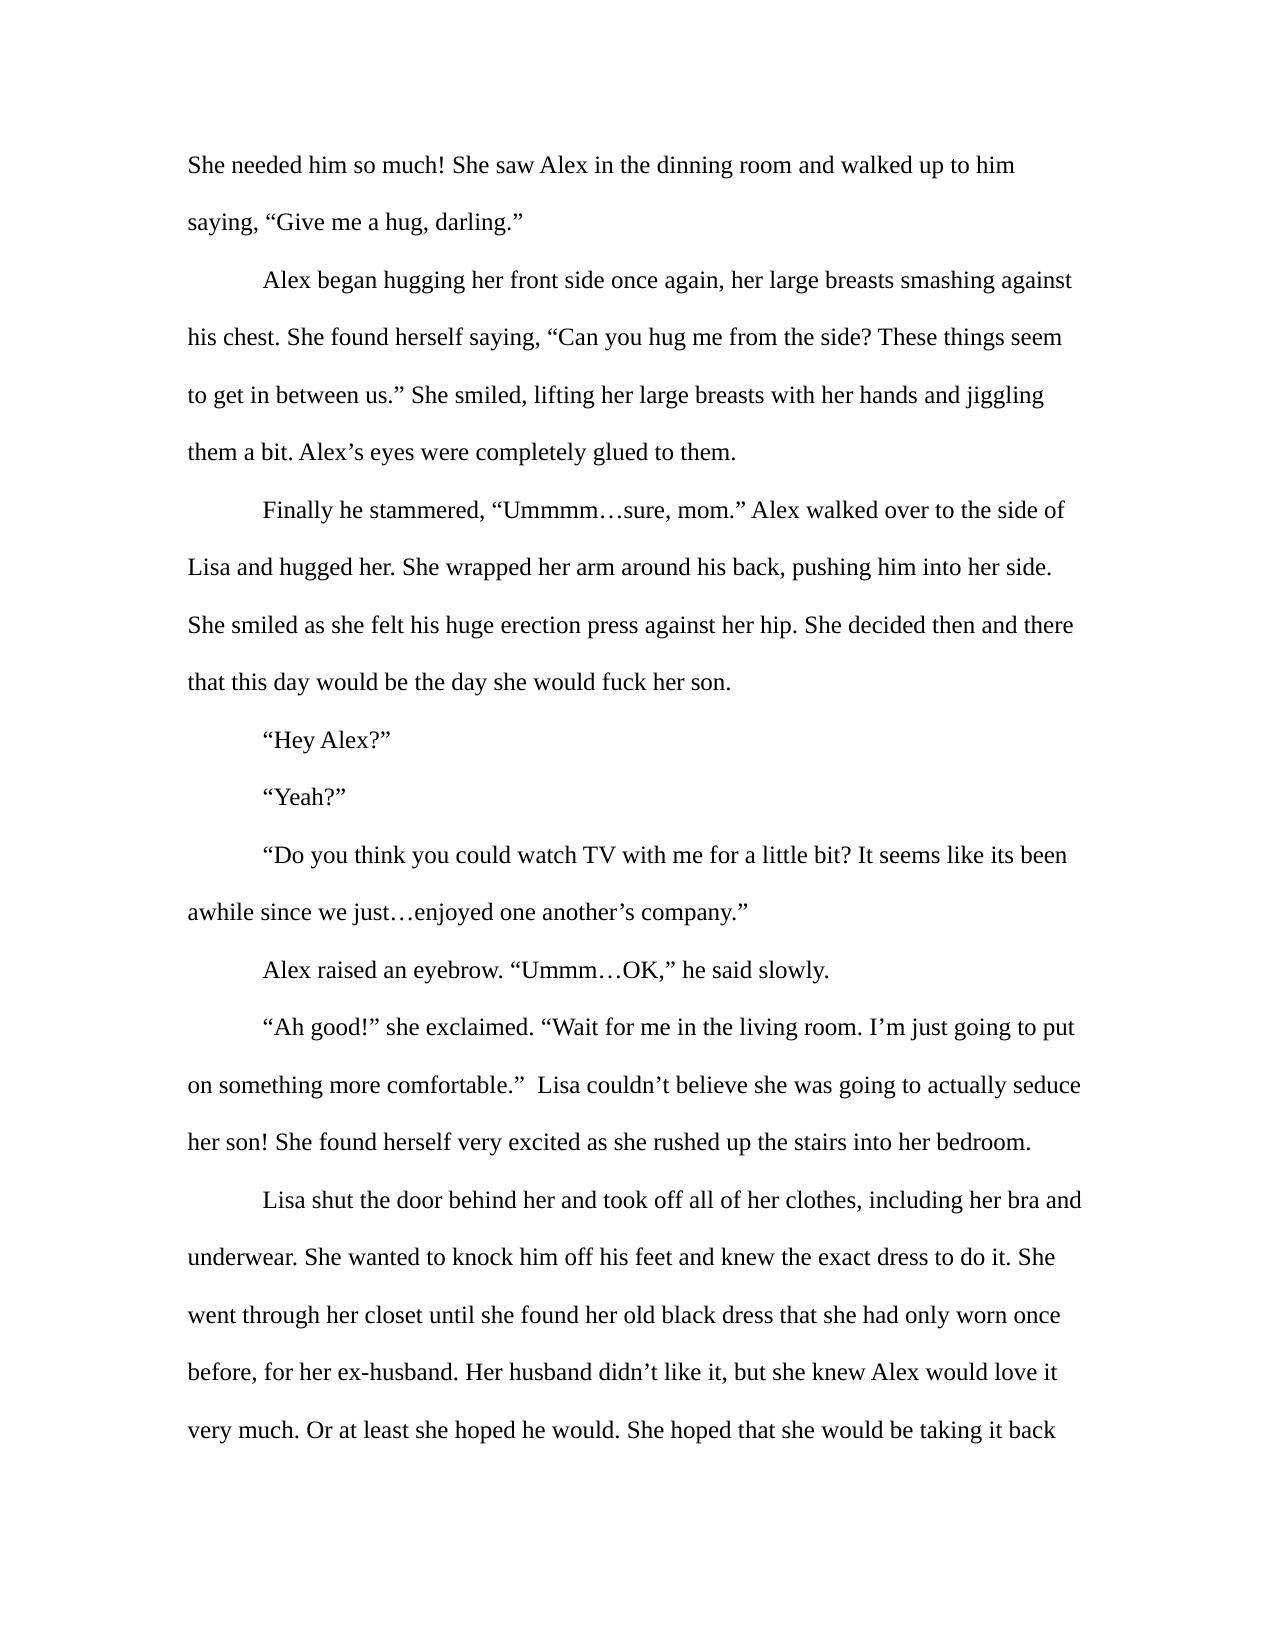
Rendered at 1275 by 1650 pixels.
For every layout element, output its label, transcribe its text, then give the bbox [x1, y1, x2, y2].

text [187, 1185, 1087, 1444]
text Finally he stammered, “Ummmm…sure, mom.” Alex walked over to the side of Lisa and hugged her. She wrapped her arm around his back, pushing him into her side. She smiled as she felt his huge erection press against her hip. She decided then and there that this day would be the day she would fuck her son. [187, 495, 1087, 696]
text Alex began hugging her front side once again, her large breasts smashing against his chest. She found herself saying, “Can you hug me from the side? These things seem to get in between us.” She smiled, lifting her large breasts with her hands and jiggling them a bit. Alex’s eyes were completely glued to them. [187, 265, 1087, 466]
text “Hey Alex?” [187, 725, 1087, 754]
text Alex raised an eyebrow. “Ummm…OK,” he said slowly. [187, 955, 1087, 984]
text “Yeah?” [187, 782, 1087, 811]
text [187, 150, 1087, 236]
text “Ah good!” she exclaimed. “Wait for me in the living room. I’m just going to put on something more comfortable.” Lisa couldn’t believe she was going to actually seduce her son! She found herself very excited as she rushed up the stairs into her bedroom. [187, 1012, 1087, 1156]
text “Do you think you could watch TV with me for a little bit? It seems like its been awhile since we just…enjoyed one another’s company.” [187, 840, 1087, 926]
